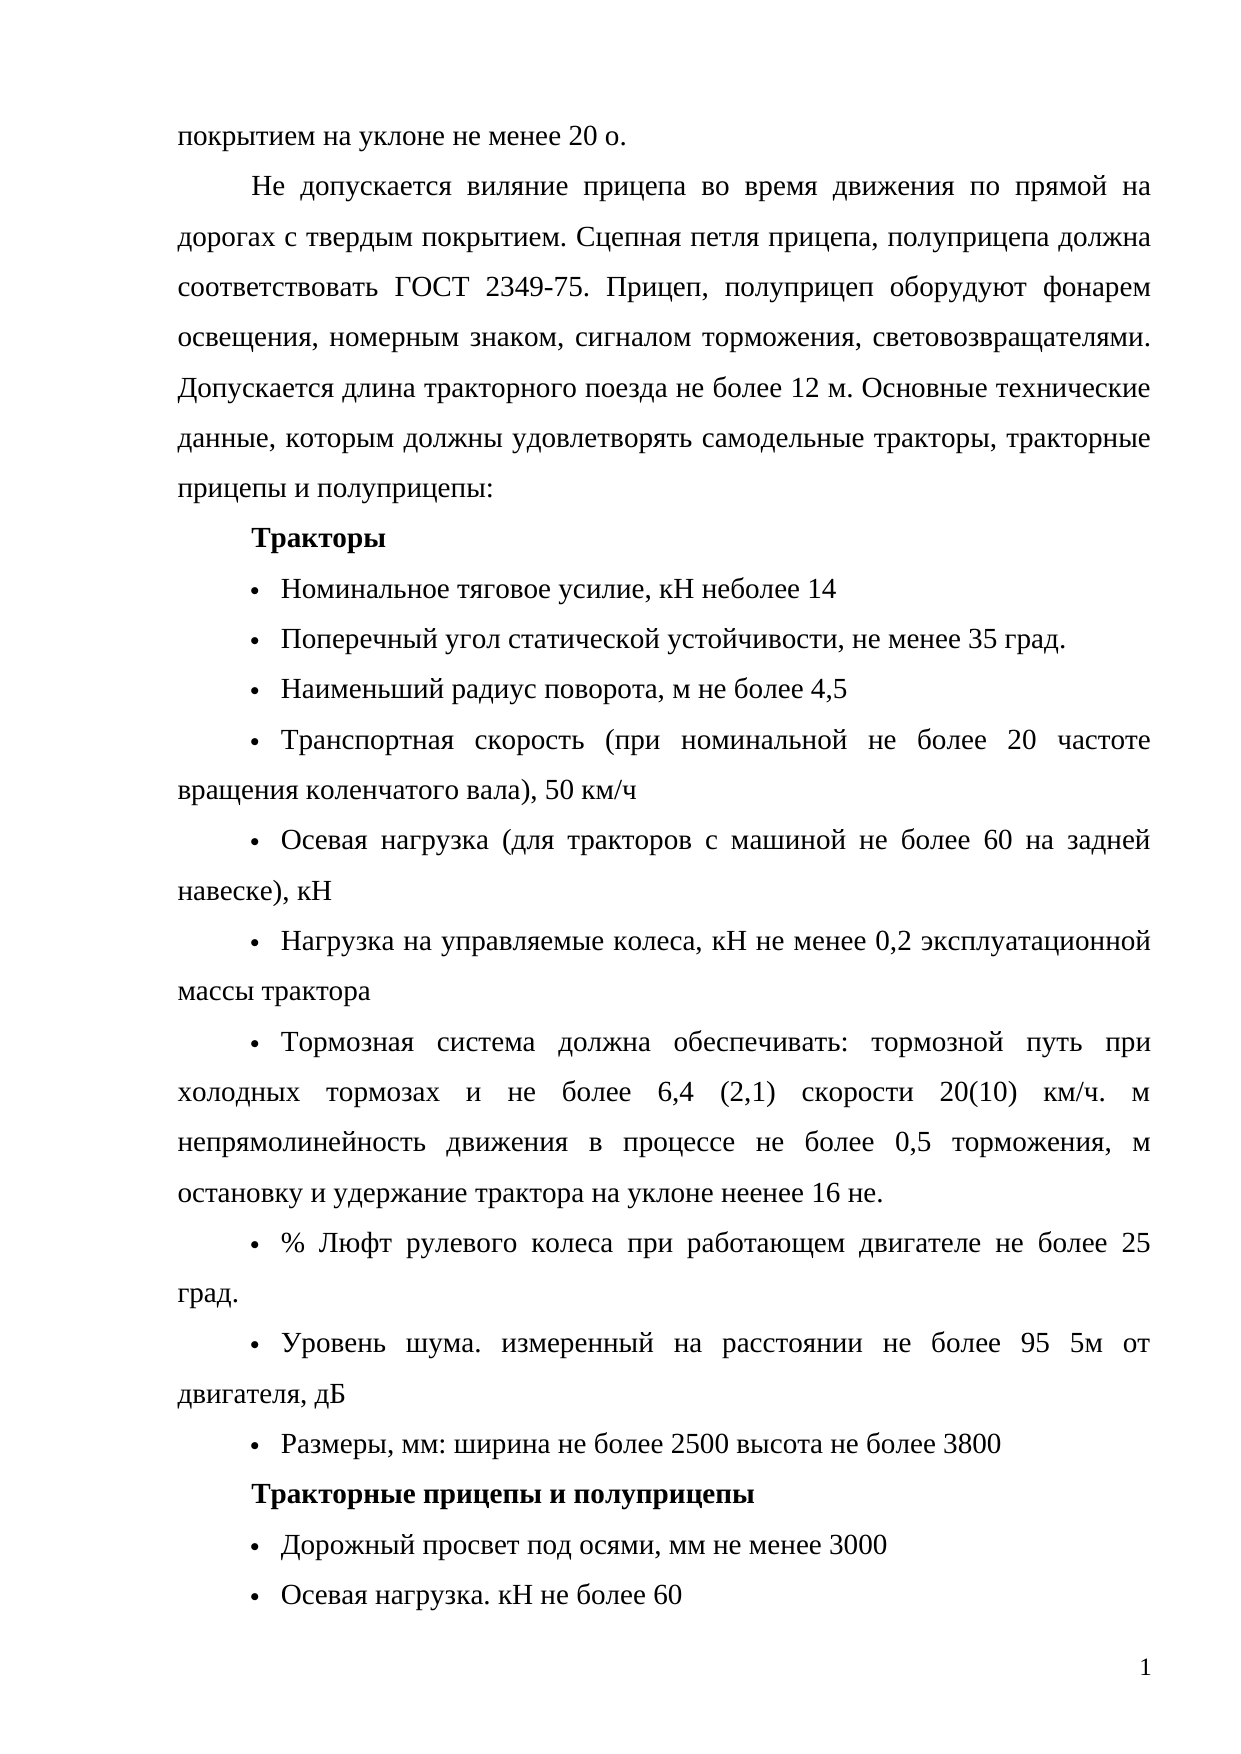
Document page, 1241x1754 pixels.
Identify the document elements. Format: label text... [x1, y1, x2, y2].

text Не допускается виляние прицепа во время движения по прямой на дорогах с твердым покрытием. Сцепная петля прицепа, полуприцепа должна соответствовать ГОСТ 2349-75. Прицеп, полуприцеп оборудуют фонарем освещения, номерным знаком, сигналом торможения, световозвращателями. Допускается длина тракторного поезда не более . Основные технические данные, которым должны удовлетворять самодельные тракторы, тракторные прицепы и полуприцепы: [177, 168, 1152, 504]
list Дорожный просвет под осями, мм не менее 3000 [177, 1527, 1152, 1560]
list % Люфт рулевого колеса при работающем двигателе не более 25 град. [177, 1225, 1152, 1309]
list Номинальное тяговое усилие, кН неболее 14 [177, 571, 1152, 604]
list Осевая нагрузка (для тракторов с машиной не более 60 на задней навеске), кН [177, 822, 1152, 906]
list Размеры, мм: ширина не более 2500 высота не более 3800 [177, 1426, 1152, 1460]
list Транспортная скорость (при номинальной не более 20 частоте вращения коленчатого вала), 50 км/ч [177, 722, 1152, 806]
list Поперечный угол статической устойчивости, не менее 35 град. [177, 621, 1152, 655]
list Нагрузка на управляемые колеса, кН не менее 0,2 эксплуатационной массы трактора [177, 923, 1152, 1007]
list Тормозная система должна обеспечивать: тормозной путь при холодных тормозах и не более 6,4 (2,1) скорости 20(10) км/ч. м непрямолинейность движения в процессе не более 0,5 торможения, м остановку и удержание трактора на уклоне неенее 16 не. [177, 1024, 1152, 1208]
list Осевая нагрузка. кН не более 60 [177, 1577, 1152, 1611]
subtitle Тракторные прицепы и полуприцепы [177, 1477, 1152, 1510]
list Уровень шума. измеренный на расстоянии не более 95 5м от двигателя, дБ [177, 1326, 1152, 1409]
list Наименьший радиус поворота, м не более 4,5 [177, 672, 1152, 705]
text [177, 118, 1152, 152]
subtitle Тракторы [177, 521, 1152, 554]
